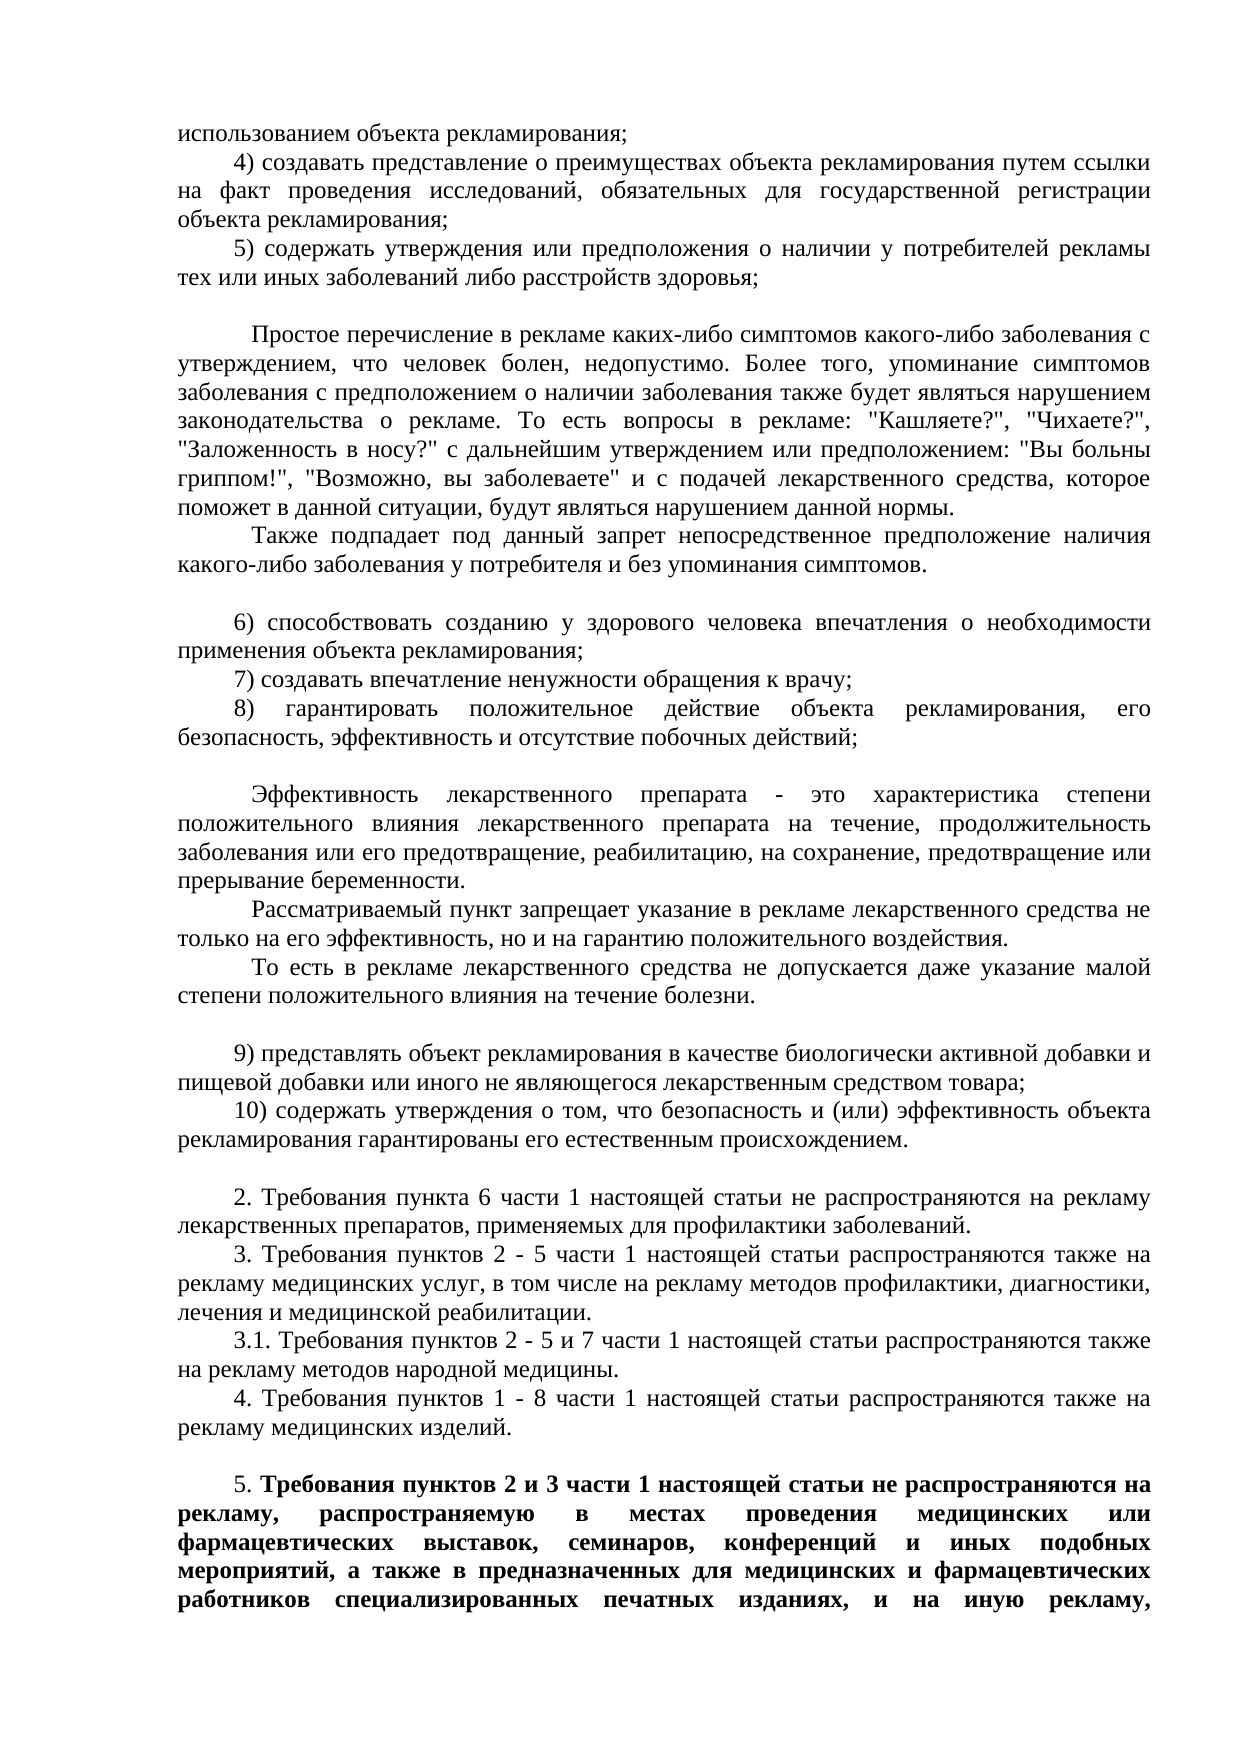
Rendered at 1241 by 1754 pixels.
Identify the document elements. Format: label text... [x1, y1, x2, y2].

text 8) гарантировать положительное действие объекта рекламирования, его безопасность, эффективность и отсутствие побочных действий; [177, 693, 1152, 751]
text 9) представлять объект рекламирования в качестве биологически активной добавки и пищевой добавки или иного не являющегося лекарственным средством товара; [177, 1038, 1152, 1096]
text 2. Требования пункта 6 части 1 настоящей статьи не распространяются на рекламу лекарственных препаратов, применяемых для профилактики заболеваний. [177, 1182, 1152, 1239]
text 3.1. Требования пунктов 2 - 5 и 7 части 1 настоящей статьи распространяются также на рекламу методов народной медицины. [177, 1326, 1152, 1383]
text 3. Требования пунктов 2 - 5 части 1 настоящей статьи распространяются также на рекламу медицинских услуг, в том числе на рекламу методов профилактики, диагностики, лечения и медицинской реабилитации. [177, 1239, 1152, 1326]
text Эффективность лекарственного препарата - это характеристика степени положительного влияния лекарственного препарата на течение, продолжительность заболевания или его предотвращение, реабилитацию, на сохранение, предотвращение или прерывание беременности. [177, 779, 1152, 894]
text 5) содержать утверждения или предположения о наличии у потребителей рекламы тех или иных заболеваний либо расстройств здоровья; [177, 233, 1152, 291]
text Простое перечисление в рекламе каких-либо симптомов какого-либо заболевания с утверждением, что человек болен, недопустимо. Более того, упоминание симптомов заболевания с предположением о наличии заболевания также будет являться нарушением законодательства о рекламе. То есть вопросы в рекламе: "Кашляете?", "Чихаете?", "Заложенность в носу?" с дальнейшим утверждением или предположением: "Вы больны гриппом!", "Возможно, вы заболеваете" и с подачей лекарственного средства, которое поможет в данной ситуации, будут являться нарушением данной нормы. [177, 319, 1152, 521]
text Рассматриваемый пункт запрещает указание в рекламе лекарственного средства не только на его эффективность, но и на гарантию положительного воздействия. [177, 894, 1152, 952]
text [177, 1469, 1152, 1613]
text 6) способствовать созданию у здорового человека впечатления о необходимости применения объекта рекламирования; [177, 607, 1152, 664]
text 7) создавать впечатление ненужности обращения к врачу; [177, 664, 1152, 693]
text 10) содержать утверждения о том, что безопасность и (или) эффективность объекта рекламирования гарантированы его естественным происхождением. [177, 1096, 1152, 1153]
text Также подпадает под данный запрет непосредственное предположение наличия какого-либо заболевания у потребителя и без упоминания симптомов. [177, 521, 1152, 578]
text 4) создавать представление о преимуществах объекта рекламирования путем ссылки на факт проведения исследований, обязательных для государственной регистрации объекта рекламирования; [177, 147, 1152, 233]
text 4. Требования пунктов 1 - 8 части 1 настоящей статьи распространяются также на рекламу медицинских изделий. [177, 1383, 1152, 1441]
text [177, 118, 1152, 147]
text То есть в рекламе лекарственного средства не допускается даже указание малой степени положительного влияния на течение болезни. [177, 952, 1152, 1009]
